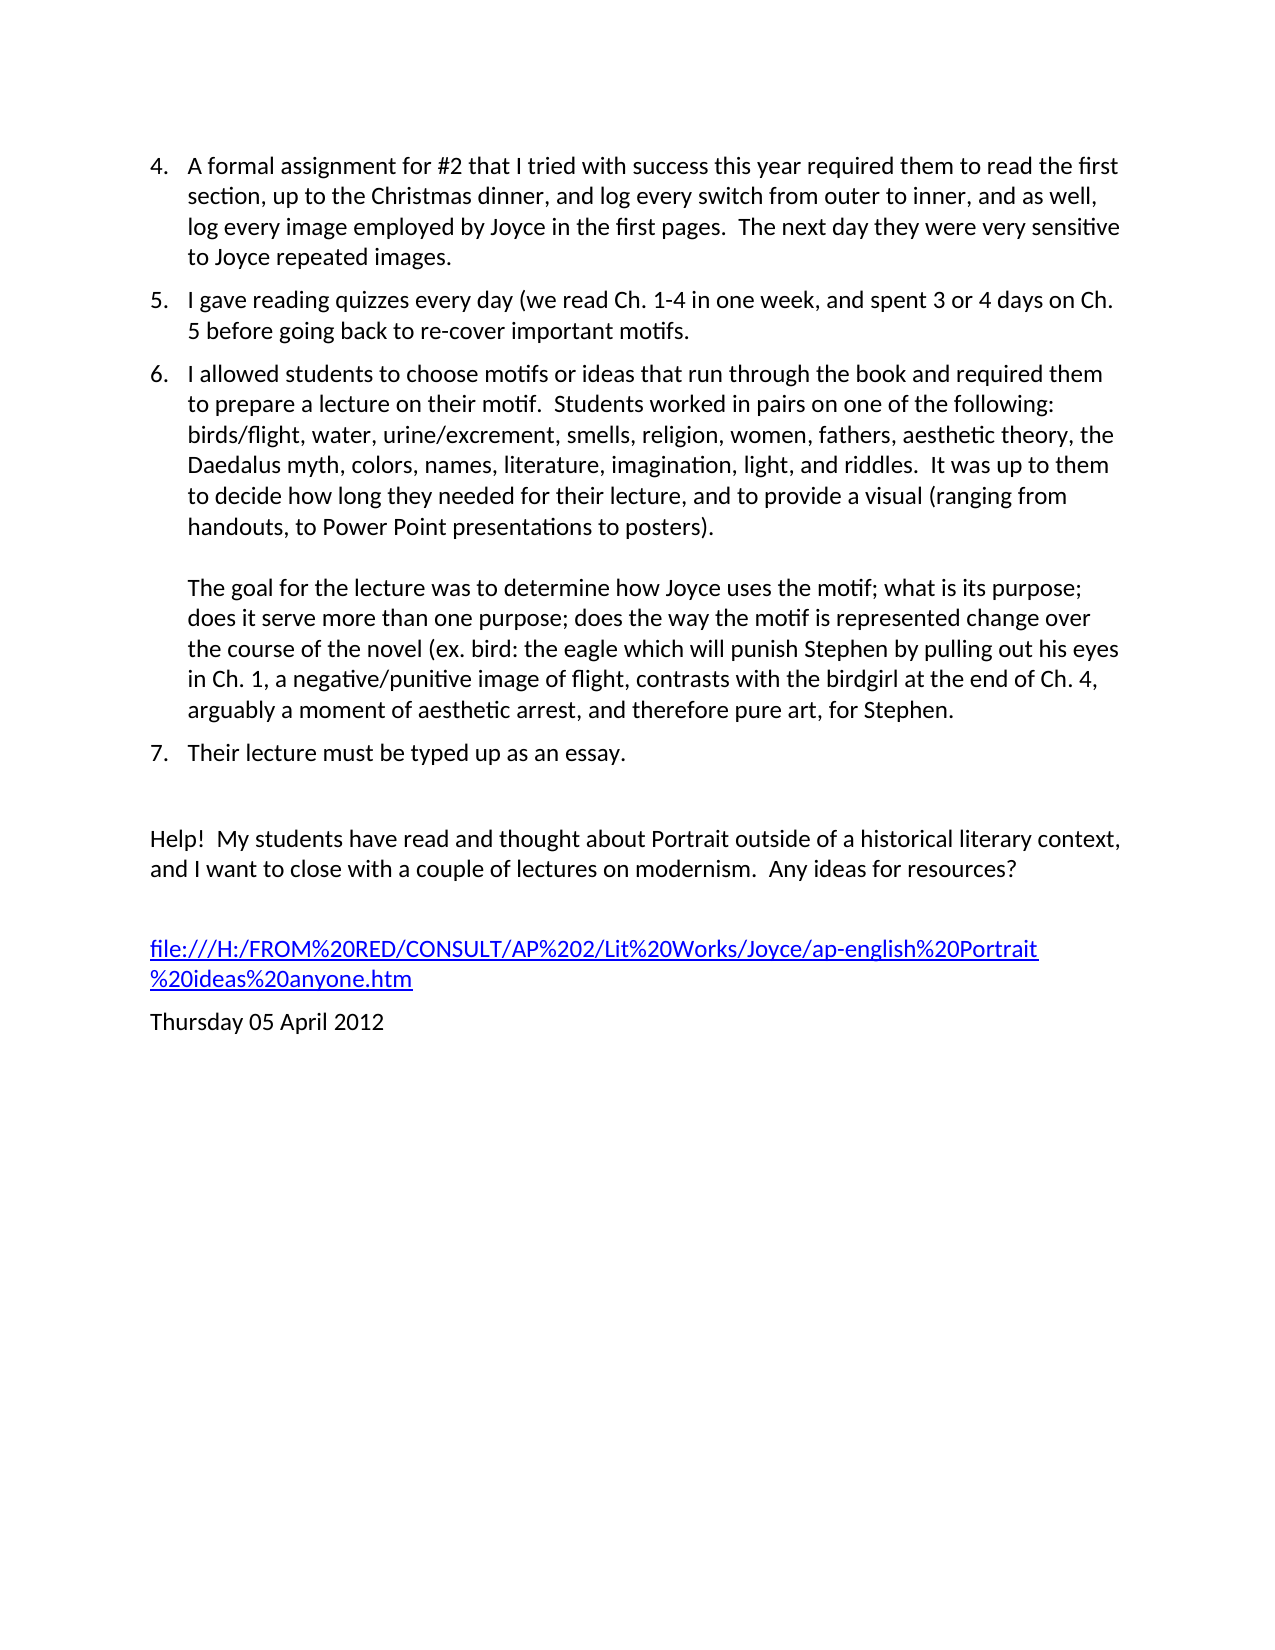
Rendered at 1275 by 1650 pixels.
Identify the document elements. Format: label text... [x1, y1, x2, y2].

list I gave reading quizzes every day (we read Ch. 1-4 in one week, and spent 3 or 4 days on Ch. 5 before going back to re-cover important motifs. [150, 284, 1125, 346]
text file:///H:/FROM%20RED/CONSULT/AP%202/Lit%20Works/Joyce/ap-english%20Portrait%20ideas%20anyone.htm [150, 933, 1125, 994]
list Their lecture must be typed up as an essay. [150, 737, 1125, 767]
text Thursday 05 April 2012 [150, 1006, 1125, 1037]
list A formal assignment for #2 that I tried with success this year required them to read the first section, up to the Christmas dinner, and log every switch from outer to inner, and as well, log every image employed by Joyce in the first pages. The next day they were very sensitive to Joyce repeated images. [150, 150, 1125, 272]
list I allowed students to choose motifs or ideas that run through the book and required them to prepare a lecture on their motif. Students worked in pairs on one of the following: birds/flight, water, urine/excrement, smells, religion, women, fathers, aesthetic theory, the Daedalus myth, colors, names, literature, imagination, light, and riddles. It was up to them to decide how long they needed for their lecture, and to provide a visual (ranging from handouts, to Power Point presentations to posters). The goal for the lecture was to determine how Joyce uses the motif; what is its purpose; does it serve more than one purpose; does the way the motif is represented change over the course of the novel (ex. bird: the eagle which will punish Stephen by pulling out his eyes in Ch. 1, a negative/punitive image of flight, contrasts with the birdgirl at the end of Ch. 4, arguably a moment of aesthetic arrest, and therefore pure art, for Stephen. [150, 358, 1125, 724]
text Help! My students have read and thought about Portrait outside of a historical literary context, and I want to close with a couple of lectures on modernism. Any ideas for resources? [150, 823, 1125, 884]
